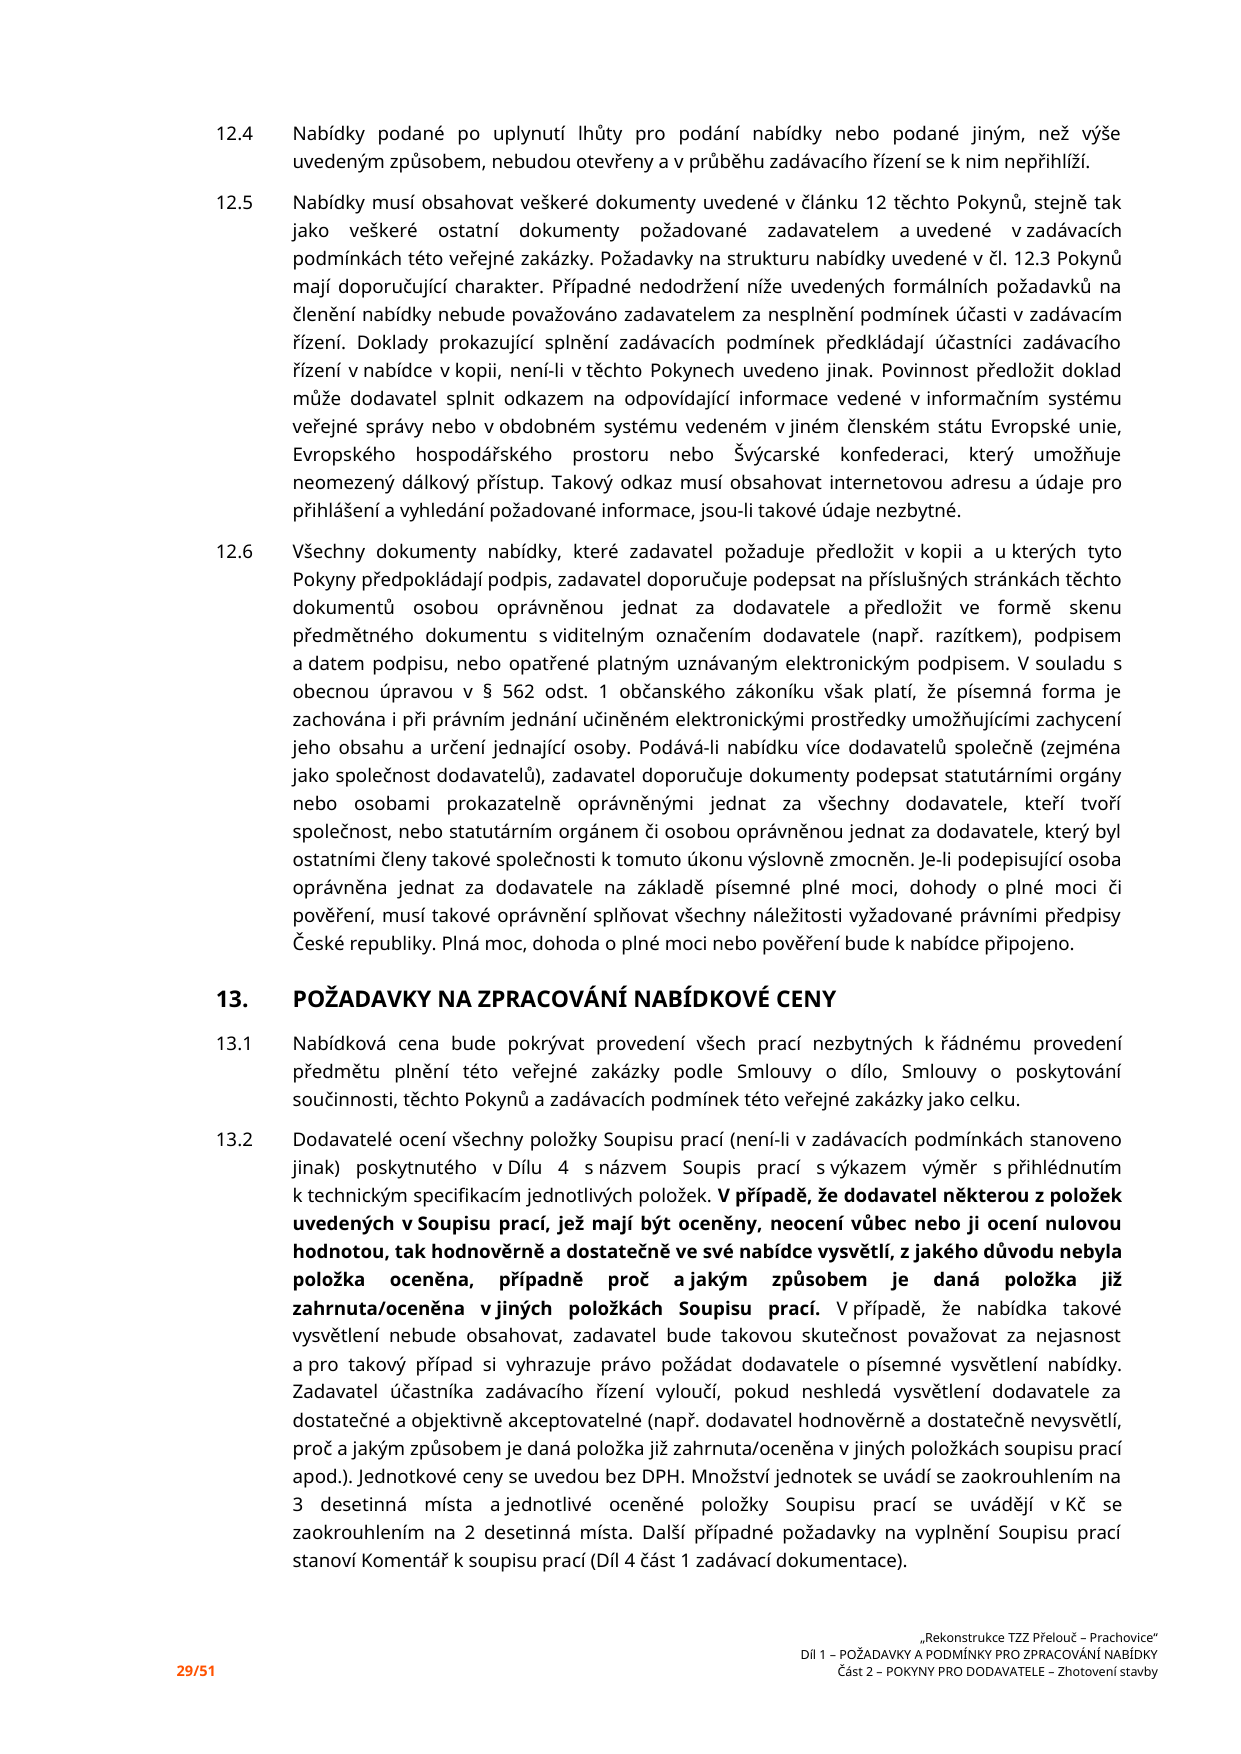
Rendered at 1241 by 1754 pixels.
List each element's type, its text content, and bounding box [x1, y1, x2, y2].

text Nabídková cena bude pokrývat provedení všech prací nezbytných k řádnému provedení předmětu plnění této veřejné zakázky podle Smlouvy o dílo, Smlouvy o poskytování součinnosti, těchto Pokynů a zadávacích podmínek této veřejné zakázky jako celku. [216, 1030, 1122, 1112]
text Dodavatelé ocení všechny položky Soupisu prací (není-li v zadávacích podmínkách stanoveno jinak) poskytnutého v Dílu 4 s názvem Soupis prací s výkazem výměr s přihlédnutím k technickým specifikacím jednotlivých položek. V případě, že dodavatel některou z položek uvedených v Soupisu prací, jež mají být oceněny, neocení vůbec nebo ji ocení nulovou hodnotou, tak hodnověrně a dostatečně ve své nabídce vysvětlí, z jakého důvodu nebyla položka oceněna, případně proč a jakým způsobem je daná položka již zahrnuta/oceněna v jiných položkách Soupisu prací. V případě, že nabídka takové vysvětlení nebude obsahovat, zadavatel bude takovou skutečnost považovat za nejasnost a pro takový případ si vyhrazuje právo požádat dodavatele o písemné vysvětlení nabídky. Zadavatel účastníka zadávacího řízení vyloučí, pokud neshledá vysvětlení dodavatele za dostatečné a objektivně akceptovatelné (např. dodavatel hodnověrně a dostatečně nevysvětlí, proč a jakým způsobem je daná položka již zahrnuta/oceněna v jiných položkách soupisu prací apod.). Jednotkové ceny se uvedou bez DPH. Množství jednotek se uvádí se zaokrouhlením na 3 desetinná místa a jednotlivé oceněné položky Soupisu prací se uvádějí v Kč se zaokrouhlením na 2 desetinná místa. Další případné požadavky na vyplnění Soupisu prací stanoví Komentář k soupisu prací (Díl 4 část 1 zadávací dokumentace). [216, 1127, 1122, 1572]
text Nabídky podané po uplynutí lhůty pro podání nabídky nebo podané jiným, než výše uvedeným způsobem, nebudou otevřeny a v průběhu zadávacího řízení se k nim nepřihlíží. [216, 121, 1122, 174]
text Všechny dokumenty nabídky, které zadavatel požaduje předložit v kopii a u kterých tyto Pokyny předpokládají podpis, zadavatel doporučuje podepsat na příslušných stránkách těchto dokumentů osobou oprávněnou jednat za dodavatele a předložit ve formě skenu předmětného dokumentu s viditelným označením dodavatele (např. razítkem), podpisem a datem podpisu, nebo opatřené platným uznávaným elektronickým podpisem. V souladu s obecnou úpravou v § 562 odst. 1 občanského zákoníku však platí, že písemná forma je zachována i při právním jednání učiněném elektronickými prostředky umožňujícími zachycení jeho obsahu a určení jednající osoby. Podává-li nabídku více dodavatelů společně (zejména jako společnost dodavatelů), zadavatel doporučuje dokumenty podepsat statutárními orgány nebo osobami prokazatelně oprávněnými jednat za všechny dodavatele, kteří tvoří společnost, nebo statutárním orgánem či osobou oprávněnou jednat za dodavatele, který byl ostatními členy takové společnosti k tomuto úkonu výslovně zmocněn. Je-li podepisující osoba oprávněna jednat za dodavatele na základě písemné plné moci, dohody o plné moci či pověření, musí takové oprávnění splňovat všechny náležitosti vyžadované právními předpisy České republiky. Plná moc, dohoda o plné moci nebo pověření bude k nabídce připojeno. [216, 538, 1122, 956]
text POŽADAVKY NA ZPRACOVÁNÍ NABÍDKOVÉ CENY [216, 983, 1122, 1014]
text Nabídky musí obsahovat veškeré dokumenty uvedené v článku 12 těchto Pokynů, stejně tak jako veškeré ostatní dokumenty požadované zadavatelem a uvedené v zadávacích podmínkách této veřejné zakázky. Požadavky na strukturu nabídky uvedené v čl. 12.3 Pokynů mají doporučující charakter. Případné nedodržení níže uvedených formálních požadavků na členění nabídky nebude považováno zadavatelem za nesplnění podmínek účasti v zadávacím řízení. Doklady prokazující splnění zadávacích podmínek předkládají účastníci zadávacího řízení v nabídce v kopii, není-li v těchto Pokynech uvedeno jinak. Povinnost předložit doklad může dodavatel splnit odkazem na odpovídající informace vedené v informačním systému veřejné správy nebo v obdobném systému vedeném v jiném členském státu Evropské unie, Evropského hospodářského prostoru nebo Švýcarské konfederaci, který umožňuje neomezený dálkový přístup. Takový odkaz musí obsahovat internetovou adresu a údaje pro přihlášení a vyhledání požadované informace, jsou-li takové údaje nezbytné. [216, 189, 1122, 523]
